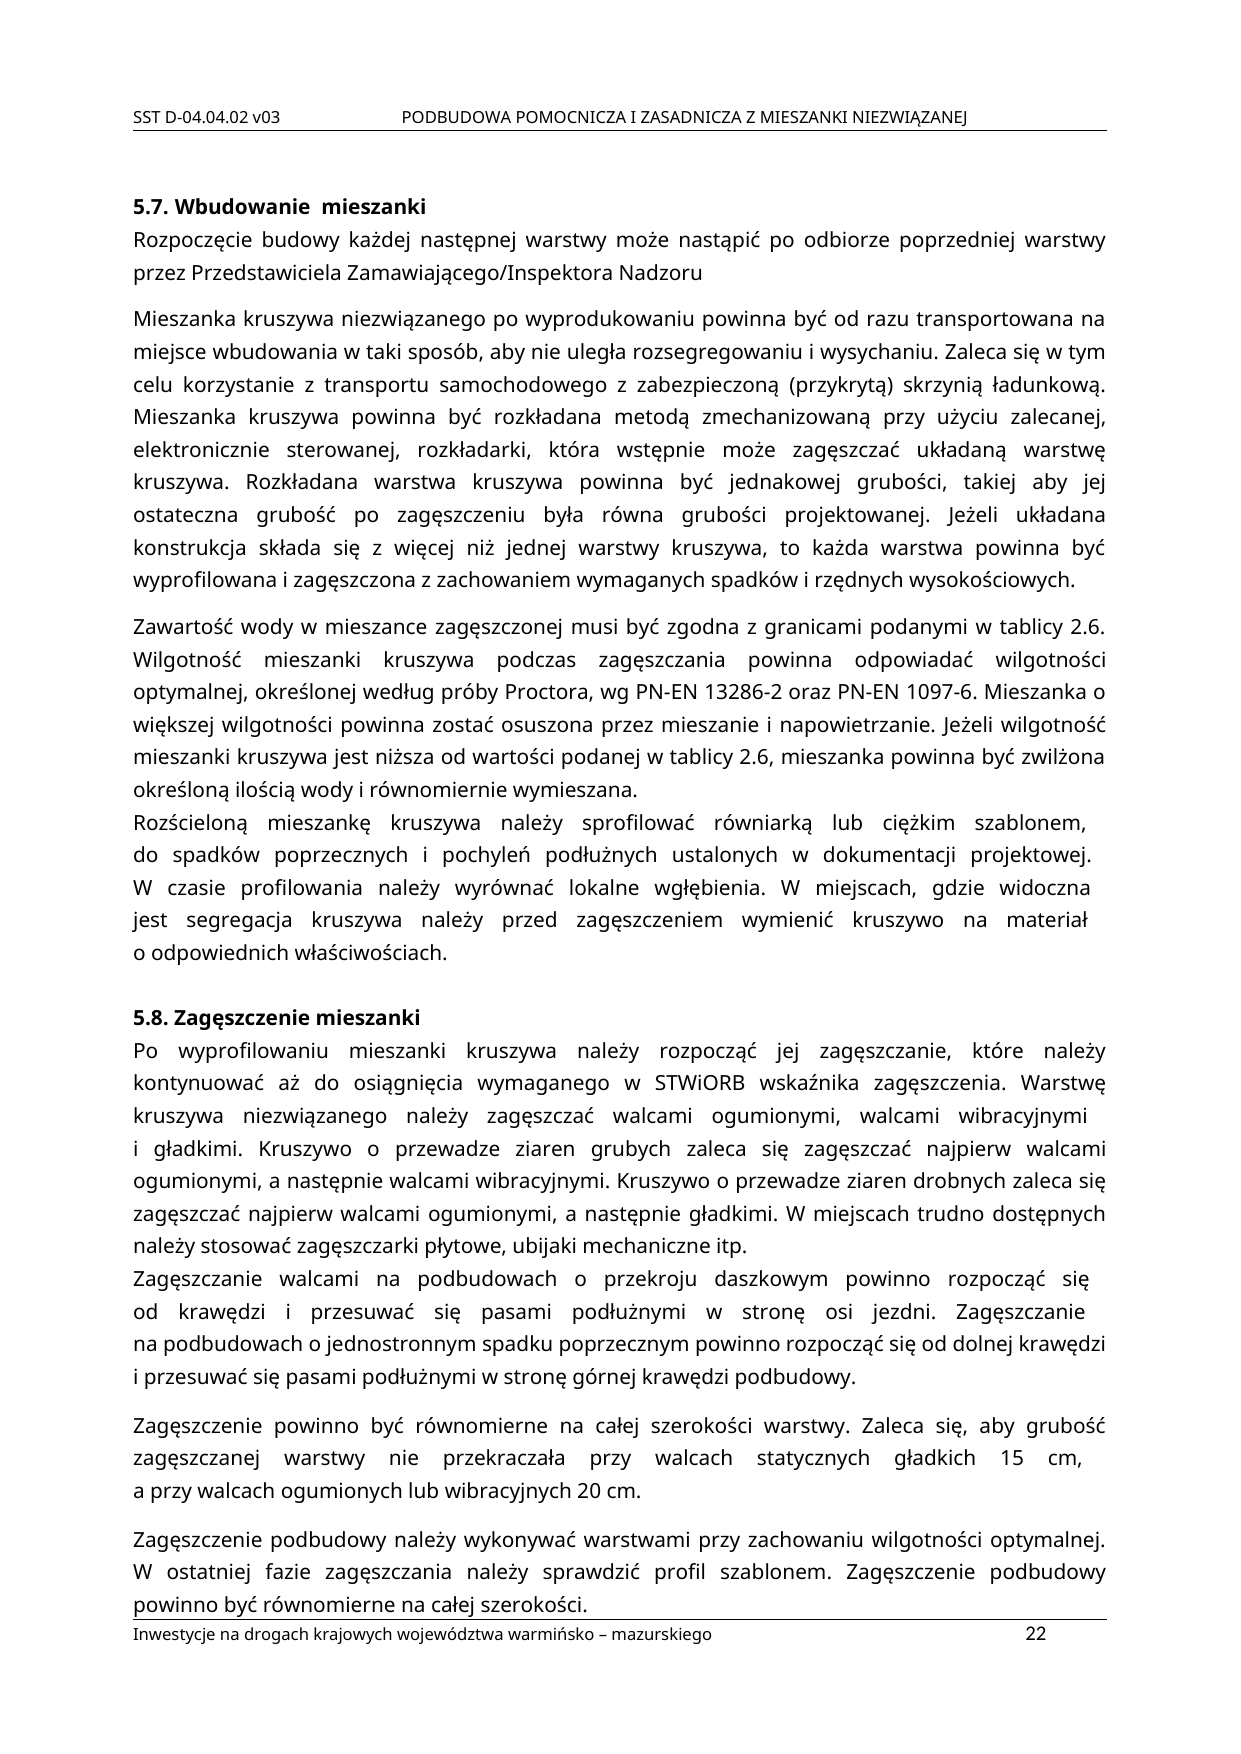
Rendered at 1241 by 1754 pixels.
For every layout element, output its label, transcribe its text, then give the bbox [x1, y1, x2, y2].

subtitle 5.7. Wbudowanie mieszanki [133, 192, 1107, 221]
text Po wyprofilowaniu mieszanki kruszywa należy rozpocząć jej zagęszczanie, które należy kontynuować aż do osiągnięcia wymaganego w STWiORB wskaźnika zagęszczenia. Warstwę kruszywa niezwiązanego należy zagęszczać walcami ogumionymi, walcami wibracyjnymi i gładkimi. Kruszywo o przewadze ziaren grubych zaleca się zagęszczać najpierw walcami ogumionymi, a następnie walcami wibracyjnymi. Kruszywo o przewadze ziaren drobnych zaleca się zagęszczać najpierw walcami ogumionymi, a następnie gładkimi. W miejscach trudno dostępnych należy stosować zagęszczarki płytowe, ubijaki mechaniczne itp. [133, 1036, 1107, 1260]
text 5.8. Zagęszczenie mieszanki [133, 1003, 1107, 1032]
text Rozpoczęcie budowy każdej następnej warstwy może nastąpić po odbiorze poprzedniej warstwy przez Przedstawiciela Zamawiającego/Inspektora Nadzoru [133, 225, 1107, 286]
text Mieszanka kruszywa niezwiązanego po wyprodukowaniu powinna być od razu transportowana na miejsce wbudowania w taki sposób, aby nie uległa rozsegregowaniu i wysychaniu. Zaleca się w tym celu korzystanie z transportu samochodowego z zabezpieczoną (przykrytą) skrzynią ładunkową. Mieszanka kruszywa powinna być rozkładana metodą zmechanizowaną przy użyciu zalecanej, elektronicznie sterowanej, rozkładarki, która wstępnie może zagęszczać układaną warstwę kruszywa. Rozkładana warstwa kruszywa powinna być jednakowej grubości, takiej aby jej ostateczna grubość po zagęszczeniu była równa grubości projektowanej. Jeżeli układana konstrukcja składa się z więcej niż jednej warstwy kruszywa, to każda warstwa powinna być wyprofilowana i zagęszczona z zachowaniem wymaganych spadków i rzędnych wysokościowych. [133, 304, 1107, 594]
text Zagęszczenie powinno być równomierne na całej szerokości warstwy. Zaleca się, aby grubość zagęszczanej warstwy nie przekraczała przy walcach statycznych gładkich 15 cm, a przy walcach ogumionych lub wibracyjnych 20 cm. [133, 1411, 1107, 1504]
text Zagęszczanie walcami na podbudowach o przekroju daszkowym powinno rozpocząć się od krawędzi i przesuwać się pasami podłużnymi w stronę osi jezdni. Zagęszczanie na podbudowach o jednostronnym spadku poprzecznym powinno rozpocząć się od dolnej krawędzi i przesuwać się pasami podłużnymi w stronę górnej krawędzi podbudowy. [133, 1264, 1107, 1390]
text Rozścieloną mieszankę kruszywa należy sprofilować równiarką lub ciężkim szablonem, do spadków poprzecznych i pochyleń podłużnych ustalonych w dokumentacji projektowej. W czasie profilowania należy wyrównać lokalne wgłębienia. W miejscach, gdzie widoczna jest segregacja kruszywa należy przed zagęszczeniem wymienić kruszywo na materiał o odpowiednich właściwościach. [133, 808, 1107, 967]
text Zawartość wody w mieszance zagęszczonej musi być zgodna z granicami podanymi w tablicy 2.6. Wilgotność mieszanki kruszywa podczas zagęszczania powinna odpowiadać wilgotności optymalnej, określonej według próby Proctora, wg PN-EN 13286-2 oraz PN-EN 1097-6. Mieszanka o większej wilgotności powinna zostać osuszona przez mieszanie i napowietrzanie. Jeżeli wilgotność mieszanki kruszywa jest niższa od wartości podanej w tablicy 2.6, mieszanka powinna być zwilżona określoną ilością wody i równomiernie wymieszana. [133, 612, 1107, 803]
text Zagęszczenie podbudowy należy wykonywać warstwami przy zachowaniu wilgotności optymalnej. W ostatniej fazie zagęszczania należy sprawdzić profil szablonem. Zagęszczenie podbudowy powinno być równomierne na całej szerokości. [133, 1525, 1107, 1618]
